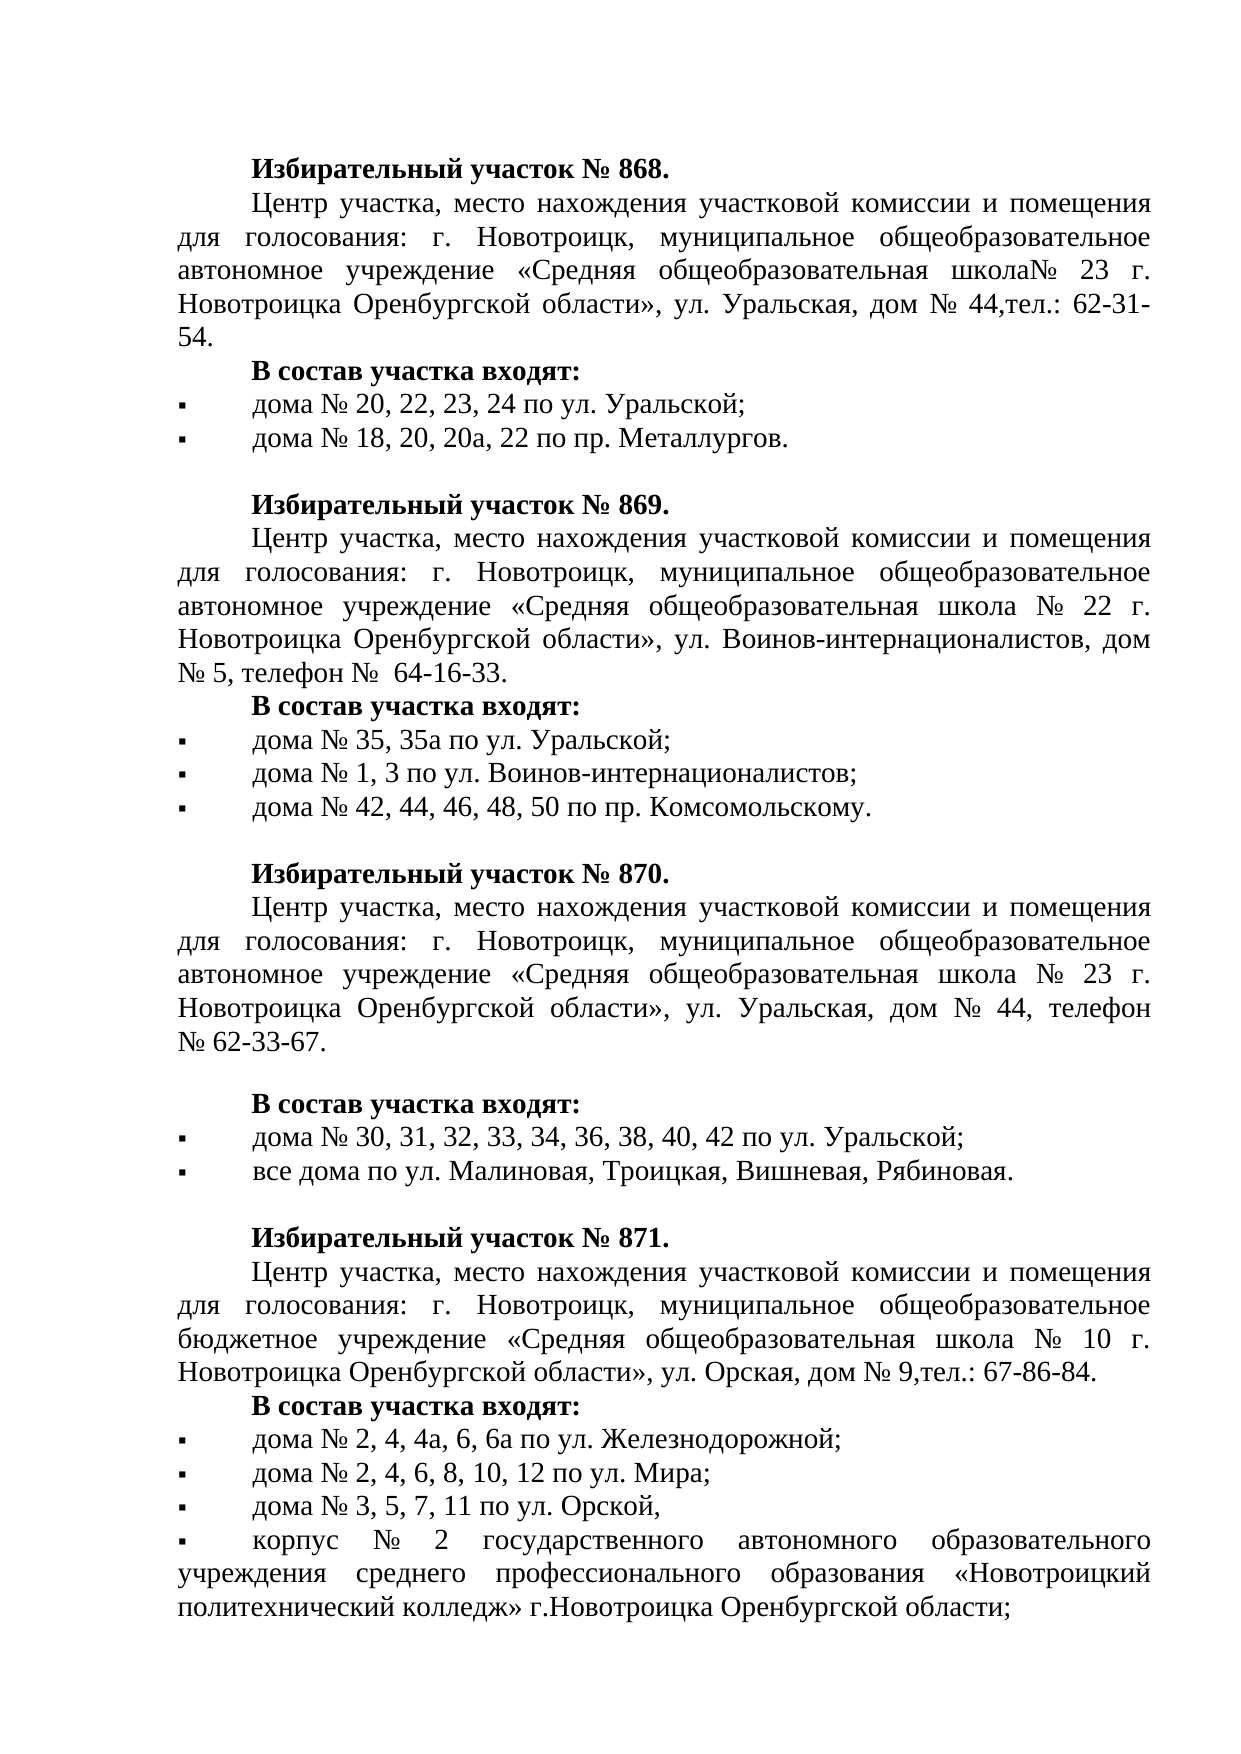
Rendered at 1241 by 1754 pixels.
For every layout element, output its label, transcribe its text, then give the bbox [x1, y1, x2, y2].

subtitle Избирательный участок № 871. [177, 1220, 1152, 1254]
subtitle Избирательный участок № 868. [177, 152, 1152, 185]
subtitle Центр участка, место нахождения участковой комиссии и помещения для голосования: г. Новотроицк, муниципальное общеобразовательное автономное учреждение «Средняя общеобразовательная школа№ 23 г. Новотроицка Оренбургской области», ул. Уральская, дом № 44,тел.: 62-31-54. [177, 185, 1152, 353]
list дома № 42, 44, 46, 48, 50 по пр. Комсомольскому. [177, 789, 1152, 822]
text В состав участка входят: [177, 1388, 1152, 1421]
subtitle Избирательный участок № 869. [177, 487, 1152, 521]
subtitle Избирательный участок № 870. [177, 856, 1152, 889]
list дома № 2, 4, 4а, 6, 6а по ул. Железнодорожной; [177, 1421, 1152, 1455]
list дома № 1, 3 по ул. Воинов-интернационалистов; [177, 755, 1152, 789]
list дома № 3, 5, 7, 11 по ул. Орской, [177, 1488, 1152, 1522]
text В состав участка входят: [177, 1086, 1152, 1119]
list дома № 35, 35а по ул. Уральской; [177, 722, 1152, 755]
text В состав участка входят: [177, 353, 1152, 386]
list дома № 18, 20, 20а, 22 по пр. Металлургов. [177, 420, 1152, 453]
list дома № 2, 4, 6, 8, 10, 12 по ул. Мира; [177, 1455, 1152, 1488]
subtitle Центр участка, место нахождения участковой комиссии и помещения для голосования: г. Новотроицк, муниципальное общеобразовательное автономное учреждение «Средняя общеобразовательная школа № 23 г. Новотроицка Оренбургской области», ул. Уральская, дом № 44, телефон № 62-33-67. [177, 889, 1152, 1057]
list дома № 30, 31, 32, 33, 34, 36, 38, 40, 42 по ул. Уральской; [177, 1119, 1152, 1153]
list все дома по ул. Малиновая, Троицкая, Вишневая, Рябиновая. [177, 1153, 1152, 1187]
subtitle Центр участка, место нахождения участковой комиссии и помещения для голосования: г. Новотроицк, муниципальное общеобразовательное автономное учреждение «Средняя общеобразовательная школа № 22 г. Новотроицка Оренбургской области», ул. Воинов-интернационалистов, дом № 5, телефон № 64-16-33. [177, 521, 1152, 688]
list корпус № 2 государственного автономного образовательного учреждения среднего профессионального образования «Новотроицкий политехнический колледж» г.Новотроицка Оренбургской области; [177, 1522, 1152, 1623]
subtitle Центр участка, место нахождения участковой комиссии и помещения для голосования: г. Новотроицк, муниципальное общеобразовательное бюджетное учреждение «Средняя общеобразовательная школа № 10 г. Новотроицка Оренбургской области», ул. Орская, дом № 9,тел.: 67-86-84. [177, 1254, 1152, 1388]
text В состав участка входят: [177, 688, 1152, 722]
list дома № 20, 22, 23, 24 по ул. Уральской; [177, 386, 1152, 420]
